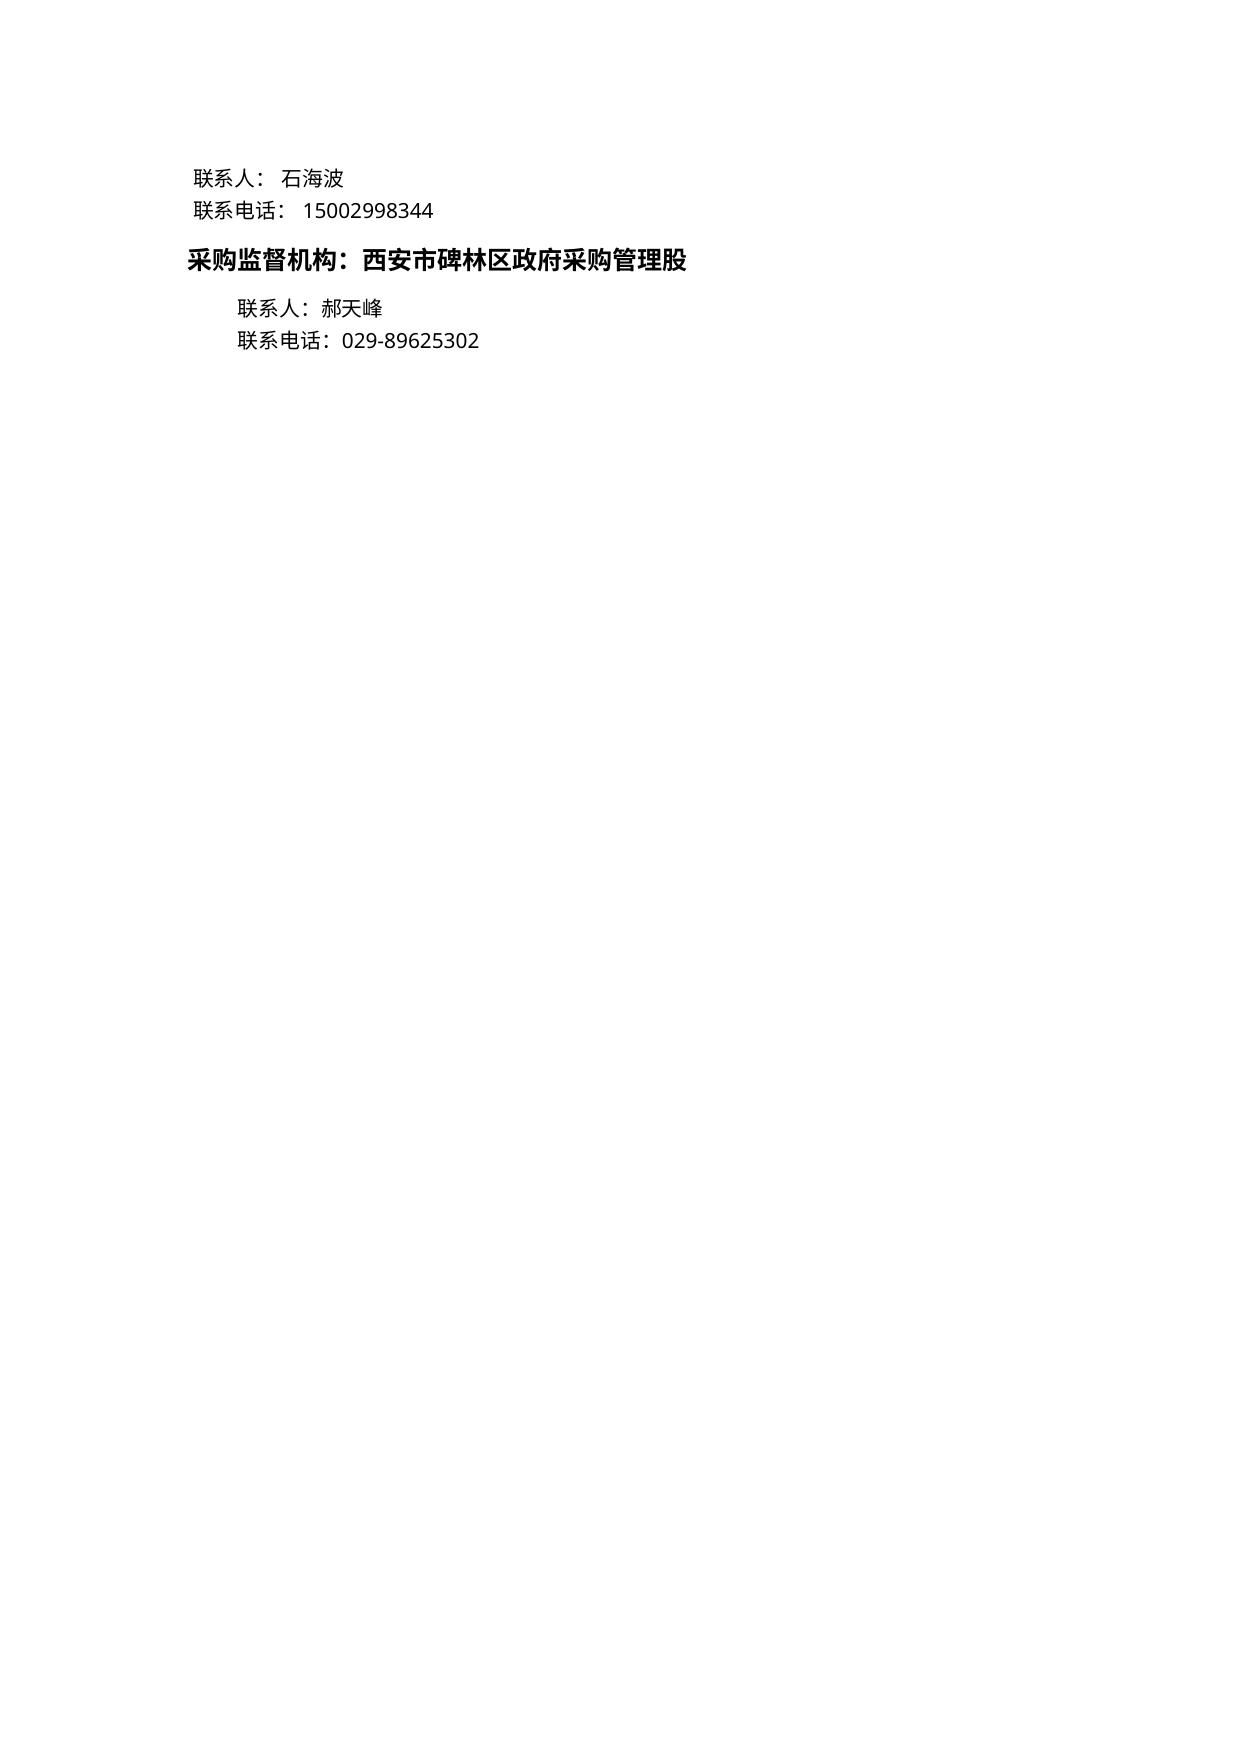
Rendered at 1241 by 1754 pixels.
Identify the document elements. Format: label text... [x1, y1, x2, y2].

text 联系人： 石海波 [187, 162, 1053, 194]
text 采购监督机构：西安市碑林区政府采购管理股 [187, 227, 1053, 292]
text 联系人：郝天峰 [187, 292, 1053, 324]
text 联系电话： 15002998344 [187, 194, 1053, 227]
text 联系电话：029-89625302 [187, 324, 1053, 357]
